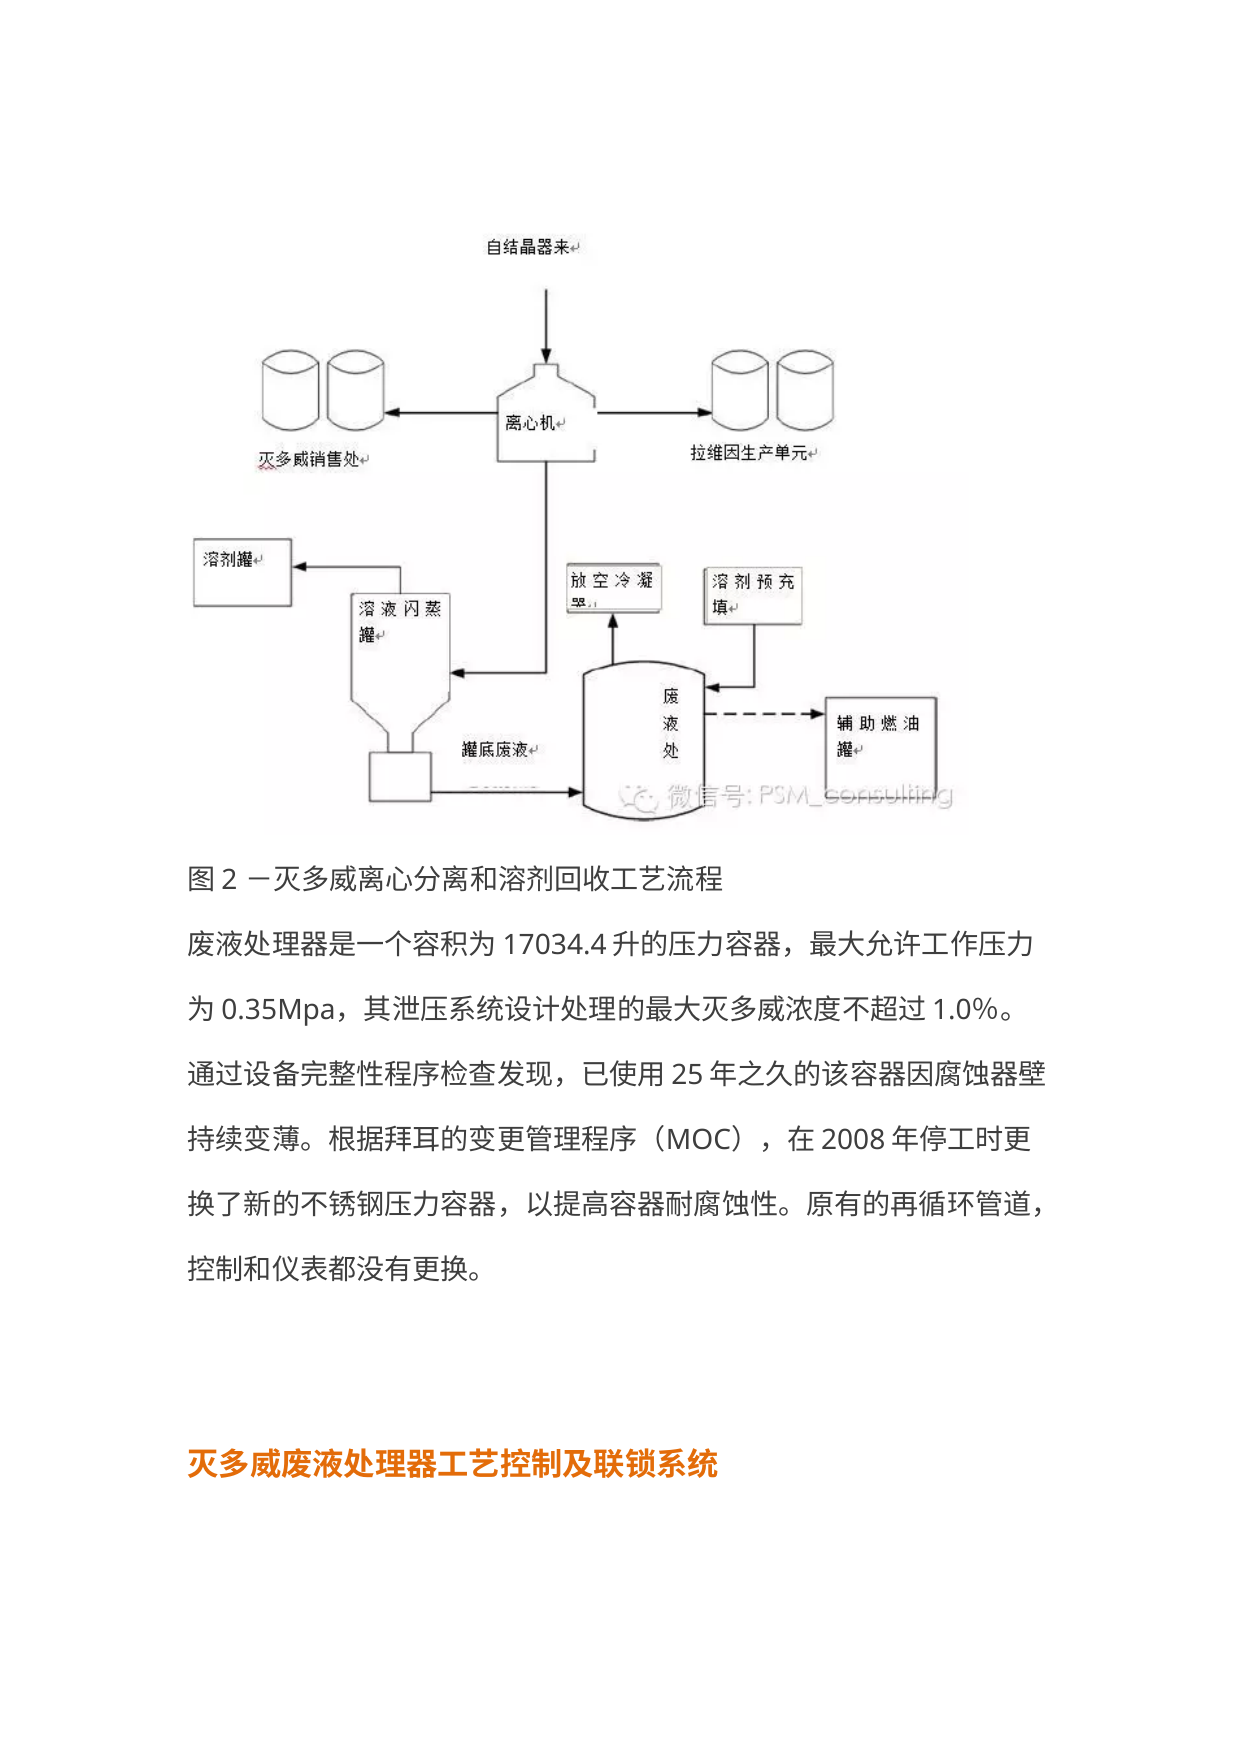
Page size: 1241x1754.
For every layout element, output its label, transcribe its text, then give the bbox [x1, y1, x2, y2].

picture [187, 227, 969, 835]
text 图2 －灭多威离心分离和溶剂回收工艺流程 [187, 844, 1053, 909]
text 废液处理器是一个容积为17034.4升的压力容器，最大允许工作压力为0.35Mpa，其泄压系统设计处理的最大灭多威浓度不超过1.0％。通过设备完整性程序检查发现，已使用25年之久的该容器因腐蚀器壁持续变薄。根据拜耳的变更管理程序（MOC），在2008年停工时更换了新的不锈钢压力容器，以提高容器耐腐蚀性。原有的再循环管道，控制和仪表都没有更换。 [187, 909, 1053, 1299]
text 灭多威废液处理器工艺控制及联锁系统 [187, 1429, 1053, 1494]
